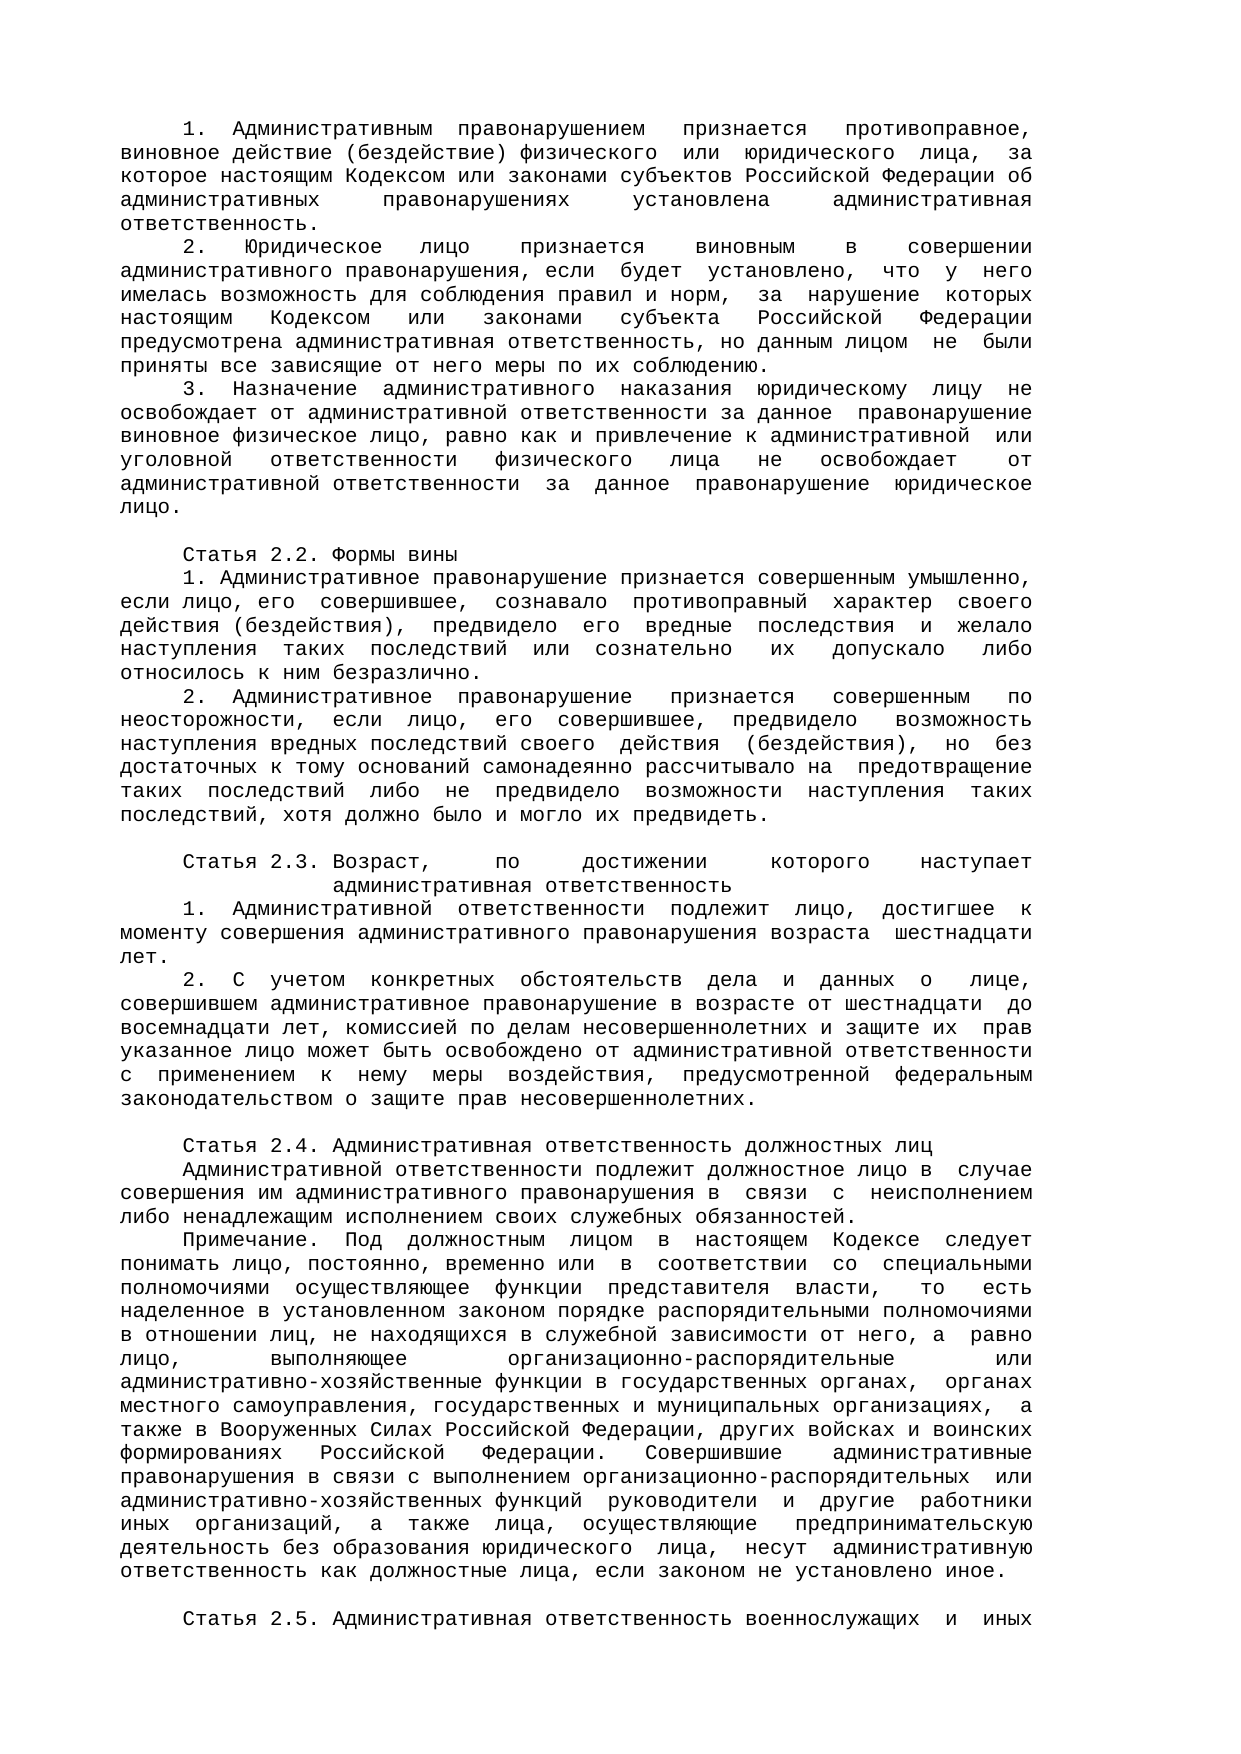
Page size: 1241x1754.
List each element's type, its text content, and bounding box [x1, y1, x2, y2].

text предусмотрена административная ответственность, но данным лицом не были [120, 331, 1120, 354]
text 3. Назначение административного наказания юридическому лицу не [120, 378, 1120, 402]
text имелась возможность для соблюдения правил и норм, за нарушение которых [120, 284, 1120, 307]
text если лицо, его совершившее, сознавало противоправный характер своего [120, 591, 1120, 615]
text освобождает от административной ответственности за данное правонарушение [120, 402, 1120, 426]
text ответственность как должностные лица, если законом не установлено иное. [120, 1561, 1120, 1584]
text ответственность. [120, 213, 1120, 236]
text формированиях Российской Федерации. Совершившие административные [120, 1442, 1120, 1466]
text полномочиями осуществляющее функции представителя власти, то есть [120, 1277, 1120, 1300]
text совершившем административное правонарушение в возрасте от шестнадцати до [120, 993, 1120, 1017]
text приняты все зависящие от него меры по их соблюдению. [120, 354, 1120, 378]
text законодательством о защите прав несовершеннолетних. [120, 1088, 1120, 1111]
text наступления вредных последствий своего действия (бездействия), но без [120, 733, 1120, 757]
text в отношении лиц, не находящихся в служебной зависимости от него, а равно [120, 1324, 1120, 1348]
text местного самоуправления, государственных и муниципальных организациях, а [120, 1395, 1120, 1419]
text административная ответственность [120, 875, 1120, 898]
text лицо, выполняющее организационно-распорядительные или [120, 1348, 1120, 1371]
text либо ненадлежащим исполнением своих служебных обязанностей. [120, 1206, 1120, 1229]
text виновное действие (бездействие) физического или юридического лица, за [120, 142, 1120, 165]
text последствий, хотя должно было и могло их предвидеть. [120, 804, 1120, 827]
text лет. [120, 946, 1120, 969]
text наступления таких последствий или сознательно их допускало либо [120, 638, 1120, 662]
text виновное физическое лицо, равно как и привлечение к административной или [120, 426, 1120, 449]
text относилось к ним безразлично. [120, 662, 1120, 686]
text Статья 2.2. Формы вины [120, 544, 1120, 567]
text 1. Административное правонарушение признается совершенным умышленно, [120, 567, 1120, 591]
text моменту совершения административного правонарушения возраста шестнадцати [120, 922, 1120, 946]
text таких последствий либо не предвидело возможности наступления таких [120, 780, 1120, 804]
text с применением к нему меры воздействия, предусмотренной федеральным [120, 1064, 1120, 1088]
text 2. Юридическое лицо признается виновным в совершении [120, 236, 1120, 260]
text понимать лицо, постоянно, временно или в соответствии со специальными [120, 1253, 1120, 1277]
text административно-хозяйственных функций руководители и другие работники [120, 1489, 1120, 1513]
text совершения им административного правонарушения в связи с неисполнением [120, 1182, 1120, 1206]
text указанное лицо может быть освобождено от административной ответственности [120, 1040, 1120, 1064]
text административно-хозяйственные функции в государственных органах, органах [120, 1371, 1120, 1395]
text достаточных к тому оснований самонадеянно рассчитывало на предотвращение [120, 757, 1120, 780]
text иных организаций, а также лица, осуществляющие предпринимательскую [120, 1513, 1120, 1537]
text административной ответственности за данное правонарушение юридическое [120, 473, 1120, 496]
text которое настоящим Кодексом или законами субъектов Российской Федерации об [120, 165, 1120, 189]
text деятельность без образования юридического лица, несут административную [120, 1537, 1120, 1561]
text уголовной ответственности физического лица не освобождает от [120, 449, 1120, 473]
text административного правонарушения, если будет установлено, что у него [120, 260, 1120, 284]
text лицо. [120, 496, 1120, 520]
text Статья 2.4. Административная ответственность должностных лиц [120, 1135, 1120, 1158]
text 2. Административное правонарушение признается совершенным по [120, 686, 1120, 709]
text 2. С учетом конкретных обстоятельств дела и данных о лице, [120, 969, 1120, 993]
text административных правонарушениях установлена административная [120, 189, 1120, 213]
text восемнадцати лет, комиссией по делам несовершеннолетних и защите их прав [120, 1017, 1120, 1040]
text Примечание. Под должностным лицом в настоящем Кодексе следует [120, 1229, 1120, 1253]
text неосторожности, если лицо, его совершившее, предвидело возможность [120, 709, 1120, 733]
text действия (бездействия), предвидело его вредные последствия и желало [120, 615, 1120, 638]
text Административной ответственности подлежит должностное лицо в случае [120, 1158, 1120, 1182]
text также в Вооруженных Силах Российской Федерации, других войсках и воинских [120, 1419, 1120, 1442]
text Статья 2.3. Возраст, по достижении которого наступает [120, 851, 1120, 875]
text настоящим Кодексом или законами субъекта Российской Федерации [120, 307, 1120, 331]
text 1. Административным правонарушением признается противоправное, [120, 118, 1120, 142]
text наделенное в установленном законом порядке распорядительными полномочиями [120, 1300, 1120, 1324]
text правонарушения в связи с выполнением организационно-распорядительных или [120, 1466, 1120, 1489]
text Статья 2.5. Административная ответственность военнослужащих и иных [120, 1608, 1120, 1631]
text 1. Административной ответственности подлежит лицо, достигшее к [120, 898, 1120, 922]
